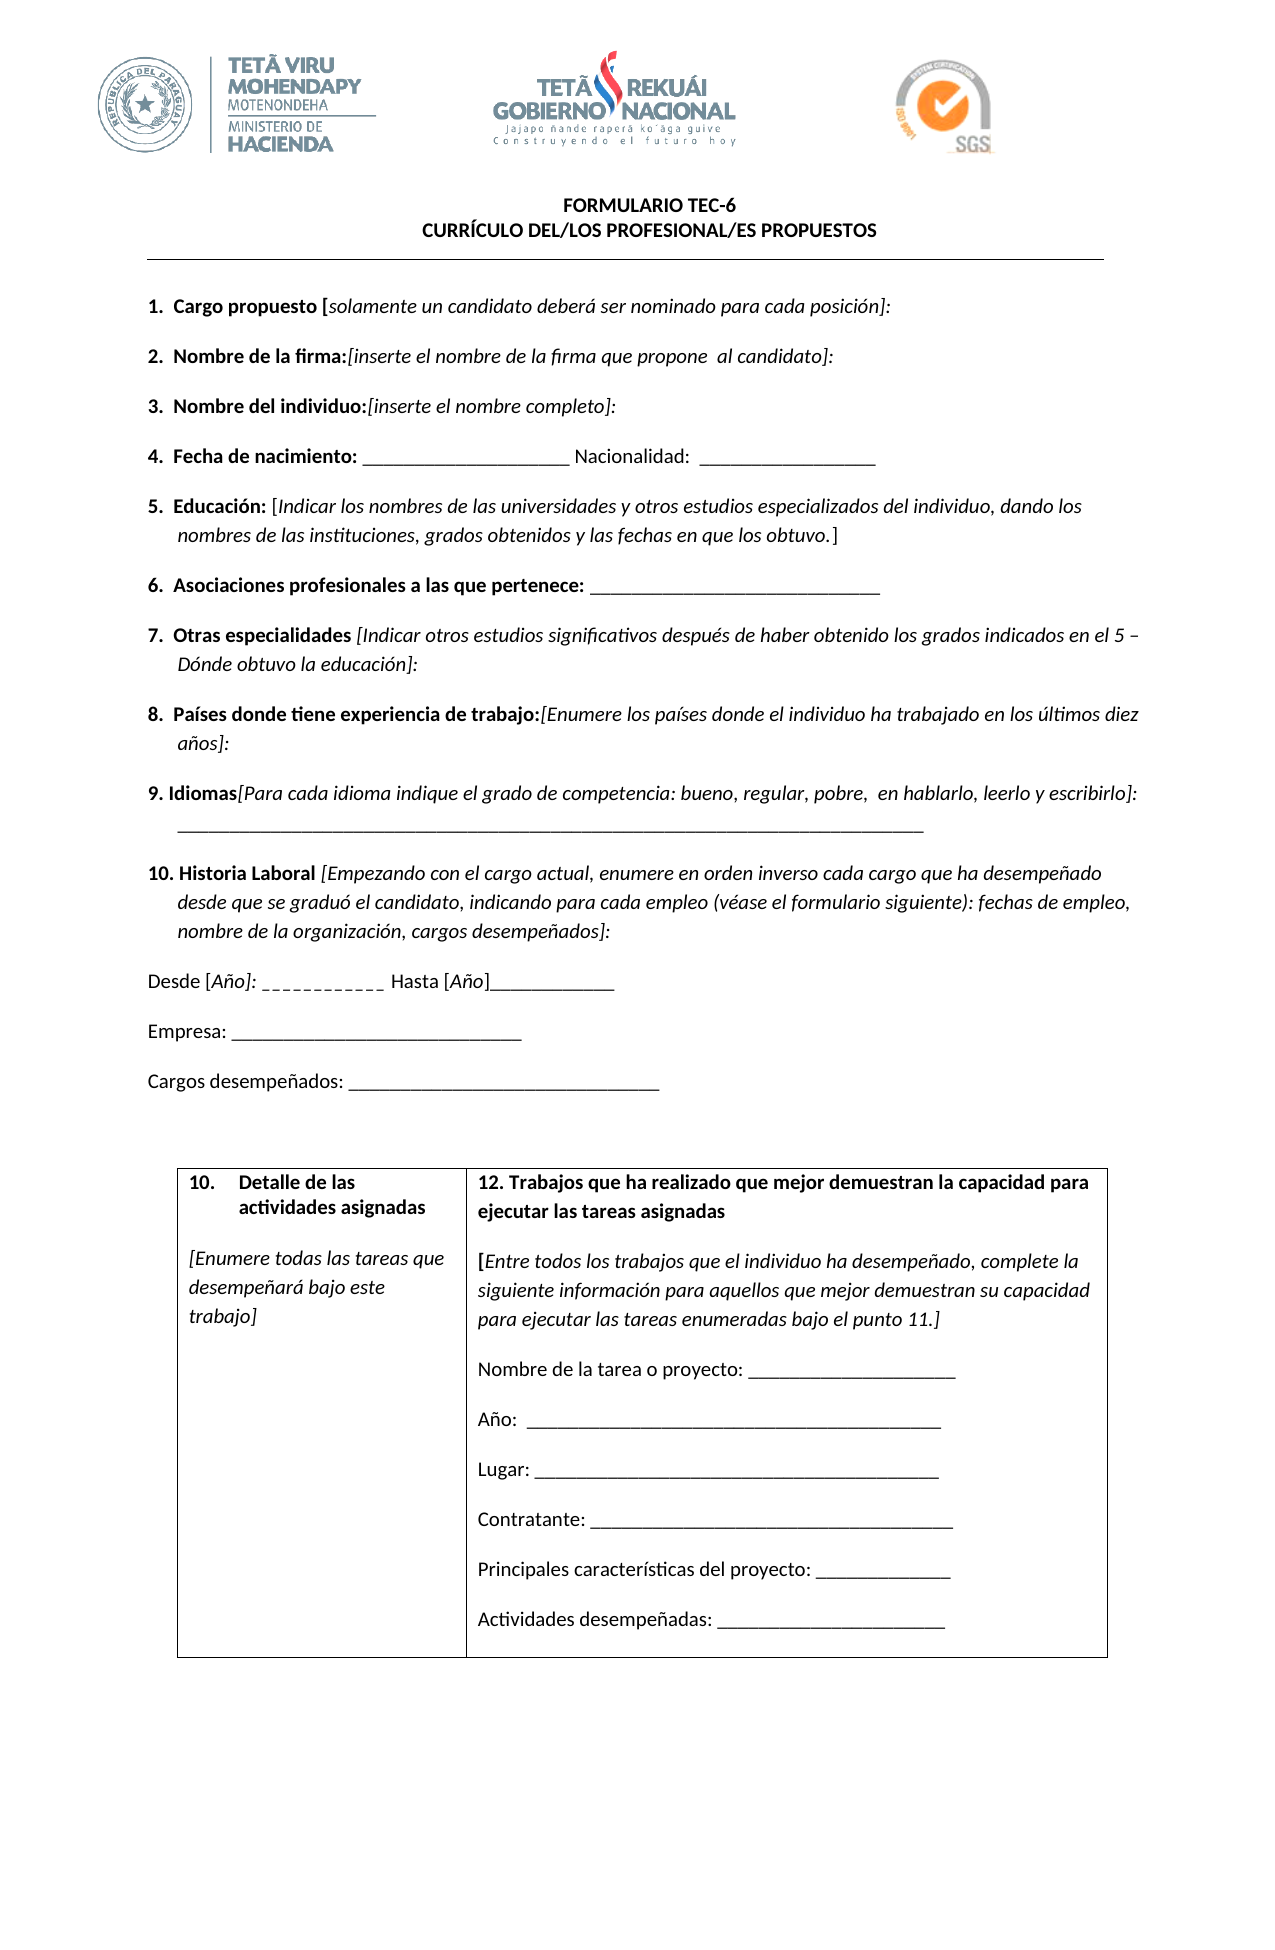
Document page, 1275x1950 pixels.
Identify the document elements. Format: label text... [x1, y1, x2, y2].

text 1. Cargo propuesto [solamente un candidato deberá ser nominado para cada posición]: [148, 293, 1152, 318]
text CURRÍCULO DEL/LOS PROFESIONAL/ES PROPUESTOS [148, 218, 1152, 243]
text 4. Fecha de nacimiento: ____________________ Nacionalidad: _________________ [148, 443, 1152, 468]
text Desde [Año]: ____________ Hasta [Año]____________ [148, 968, 1208, 993]
text Cargos desempeñados: ______________________________ [148, 1068, 1208, 1093]
text 5. Educación: [Indicar los nombres de las universidades y otros estudios especializados del individuo, dando los nombres de las instituciones, grados obtenidos y las fechas en que los obtuvo.] [148, 493, 1152, 548]
text Asumo/imos el compromiso de comunicar por medios fehacientes a la Entidad Convocante, de manera inmediata a su surgimiento, cualquier alteración en la situación jurídica respecto de las citadas inhabilidades, dejando expresa constancia que independiente a esta situación, automáticamente resta eficacia y validez a la presente. [97, 53, 377, 157]
table_header 12. Trabajos que ha realizado que mejor demuestran la capacidad para ejecutar las tareas asignadas [Entre todos los trabajos que el individuo ha desempeñado, complete la siguiente información para aquellos que mejor demuestran su capacidad para ejecutar las tareas enumeradas bajo el punto 11.] Nombre de la tarea o proyecto: ____________________ Año: ________________________________________ Lugar: _______________________________________ Contratante: ___________________________________ Principales características del proyecto: _____________ Actividades desempeñadas: ______________________ [467, 1169, 1107, 1657]
text Empresa: ____________________________ [148, 1018, 1208, 1043]
text FORMULARIO TEC-6 [148, 192, 1152, 218]
text 9. Idiomas[Para cada idioma indique el grado de competencia: bueno, regular, pobre, en hablarlo, leerlo y escribirlo]: ________________________________________________________________________ [148, 781, 1152, 835]
text 2. Nombre de la firma:[inserte el nombre de la firma que propone al candidato]: [148, 343, 1152, 368]
text 3. Nombre del individuo:[inserte el nombre completo]: [148, 393, 1152, 418]
table_header Detalle de las actividades asignadas [Enumere todas las tareas que desempeñará bajo este trabajo] [178, 1169, 466, 1657]
text Asumo/imos el compromiso de comunicar por medios fehacientes a la Entidad Convocante, de manera inmediata a su surgimiento, cualquier alteración en la situación jurídica respecto de las citadas inhabilidades, dejando expresa constancia que independiente a esta situación, automáticamente resta eficacia y validez a la presente. [481, 41, 750, 162]
text 8. Países donde tiene experiencia de trabajo:[Enumere los países donde el individuo ha trabajado en los últimos diez años]: [148, 701, 1152, 756]
text 6. Asociaciones profesionales a las que pertenece: ____________________________ [148, 572, 1152, 598]
text 10. Historia Laboral [Empezando con el cargo actual, enumere en orden inverso cada cargo que ha desempeñado desde que se graduó el candidato, indicando para cada empleo (véase el formulario siguiente): fechas de empleo, nombre de la organización, cargos desempeñados]: [148, 860, 1152, 943]
text 7. Otras especialidades [Indicar otros estudios significativos después de haber obtenido los grados indicados en el 5 – Dónde obtuvo la educación]: [148, 622, 1152, 677]
